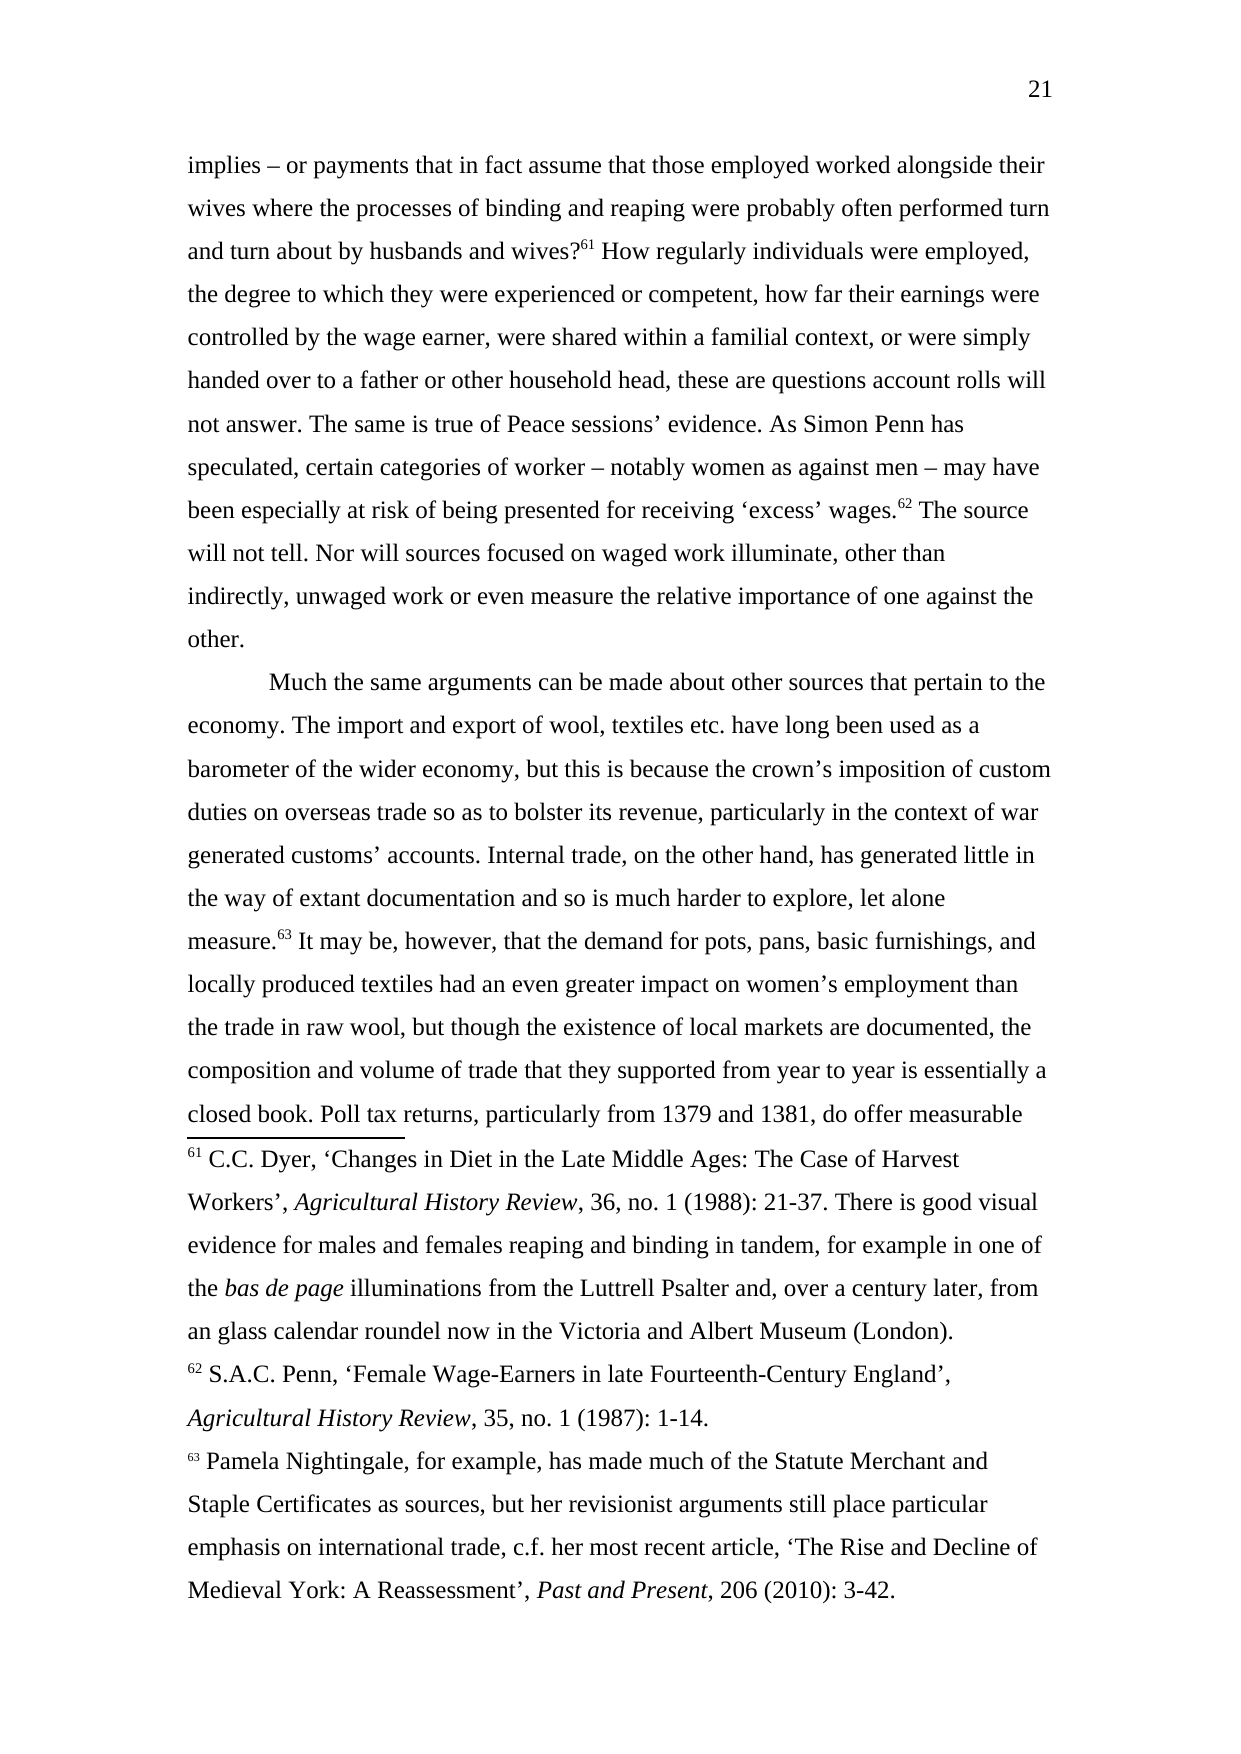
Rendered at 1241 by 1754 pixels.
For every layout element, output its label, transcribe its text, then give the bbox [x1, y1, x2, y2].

text Much the same arguments can be made about other sources that pertain to the economy. The import and export of wool, textiles etc. have long been used as a barometer of the wider economy, but this is because the crown’s imposition of custom duties on overseas trade so as to bolster its revenue, particularly in the context of war generated customs’ accounts. Internal trade, on the other hand, has generated little in the way of extant documentation and so is much harder to explore, let alone measure. It may be, however, that the demand for pots, pans, basic furnishings, and locally produced textiles had an even greater impact on women’s employment than the trade in raw wool, but though the existence of local markets are documented, the composition and volume of trade that they supported from year to year is essentially a closed book. Poll tax returns, particularly from 1379 and 1381, do offer measurable indications of women’s occupations, but principally only of some unmarried women (including widows). They differ markedly in quality and in any case allow us only a snapshot in time. Comparisons with patterns of women’s employment at earlier or later dates are precarious because they necessarily involve unlike sources. We can choose to argue, as I have done, that there was a significant expansion of opportunities for women after the plague or conversely, as Bennett has argued, that there was not. What we cannot do is claim that the poll tax evidence demonstrates one or other thesis. [187, 667, 1053, 1127]
text The scholarship noted thus far has had, unsurprisingly, a strong economic history dimension to it and consequently some emphasis on quantification. Of course, sources that readily lend themselves to quantification, or which illuminate the later medieval economy, are comparatively limited. They may create optical illusion by privileging certain facets of society and the economy at the expense of others. There is, moreover, endless room to debate or challenge their statistical credibility. Thus there has been an interest in wages because paid work is documented in account rolls and in presentments for breach of the Statute of Labourers. The nature of account rolls, however, is that they are compiled to justify expenditure, not to tell future historians exactly who was employed. For example, can we be sure that the high remuneration, including a substantial food component, paid to harvest workers after the plague represents payments to individual male labourers – as the documentary evidence implies – or payments that in fact assume that those employed worked alongside their wives where the processes of binding and reaping were probably often performed turn and turn about by husbands and wives? How regularly individuals were employed, the degree to which they were experienced or competent, how far their earnings were controlled by the wage earner, were shared within a familial context, or were simply handed over to a father or other household head, these are questions account rolls will not answer. The same is true of Peace sessions’ evidence. As Simon Penn has speculated, certain categories of worker – notably women as against men – may have been especially at risk of being presented for receiving ‘excess’ wages. The source will not tell. Nor will sources focused on waged work illuminate, other than indirectly, unwaged work or even measure the relative importance of one against the other. [187, 150, 1053, 653]
